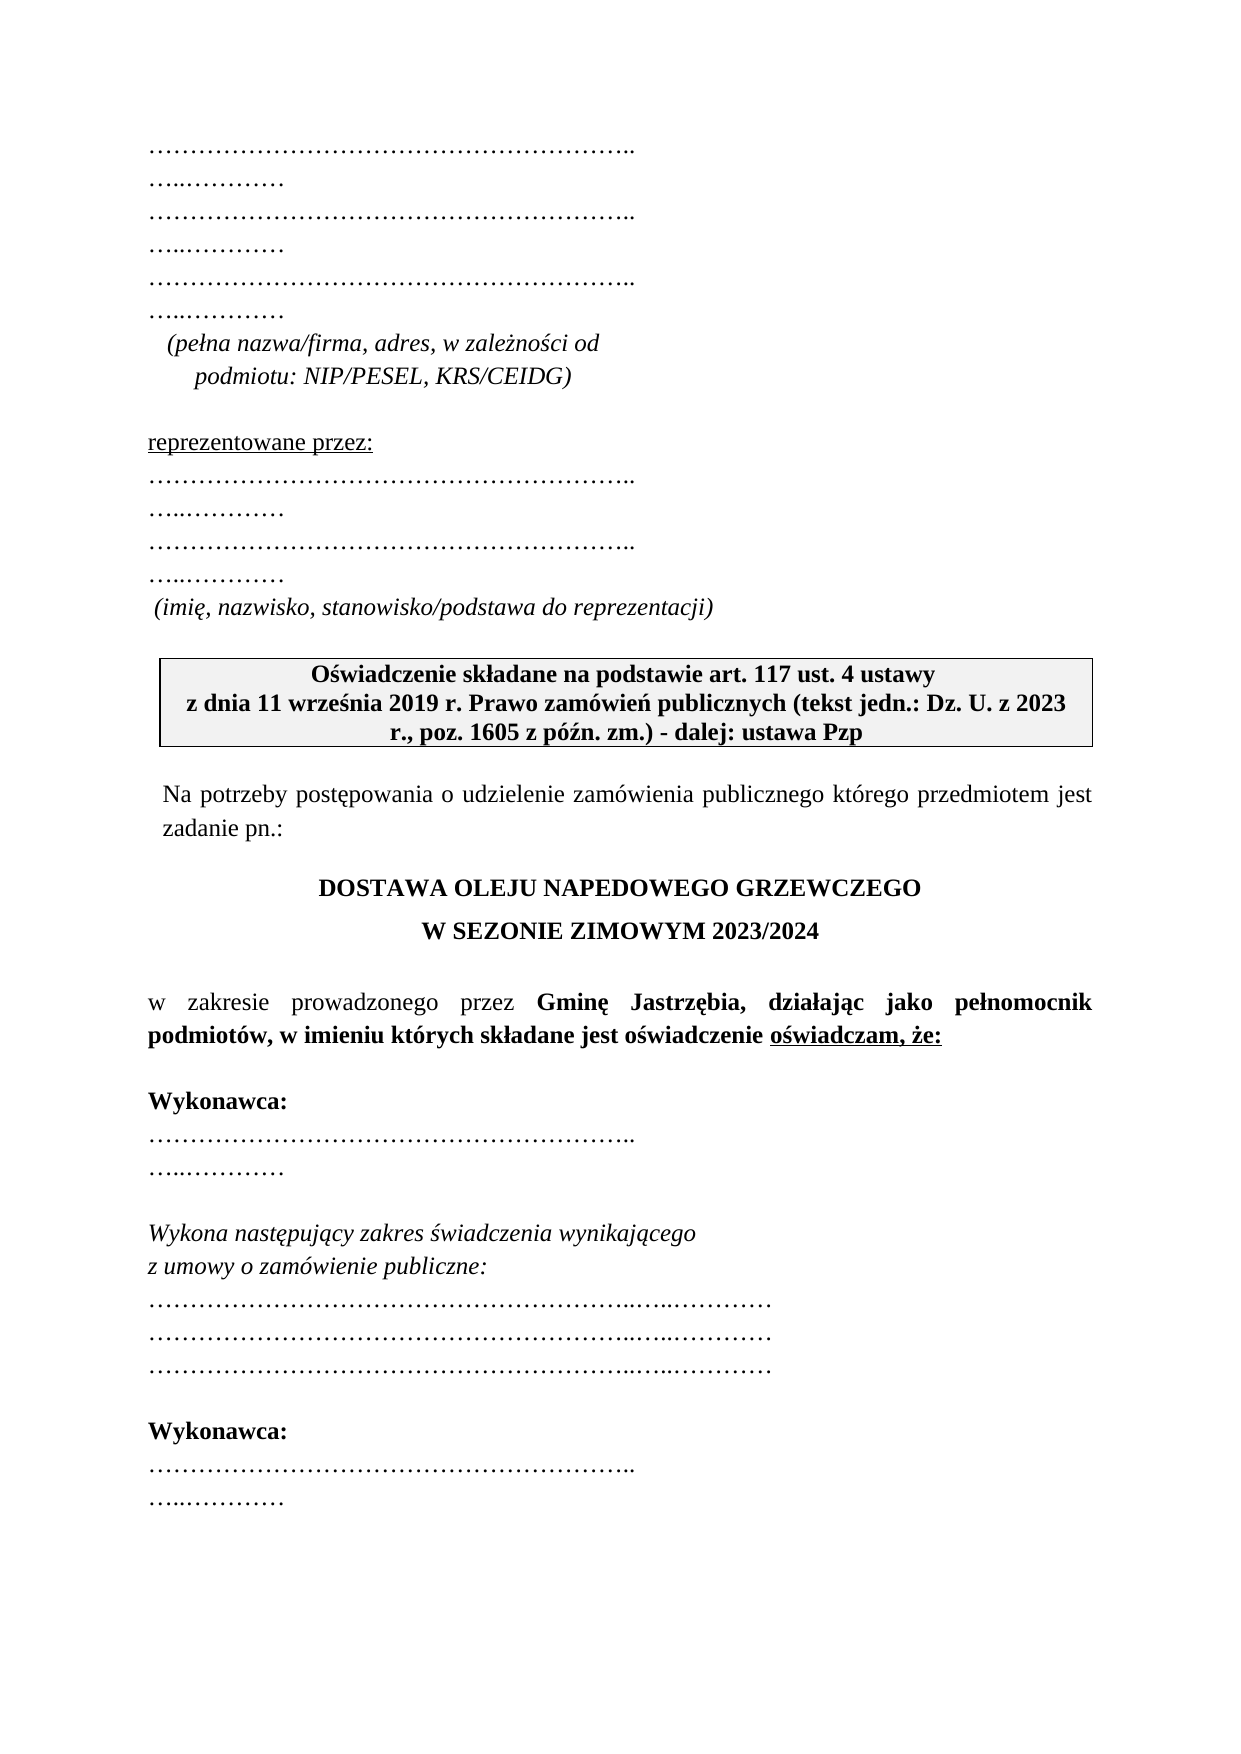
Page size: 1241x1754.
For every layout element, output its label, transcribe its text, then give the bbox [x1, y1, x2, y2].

text W SEZONIE ZIMOWYM 2023/2024 [148, 916, 1093, 945]
text w zakresie prowadzonego przez Gminę Jastrzębia, działając jako pełnomocnik podmiotów, w imieniu których składane jest oświadczenie oświadczam, że: [148, 987, 1093, 1049]
text …………………………………………………..…..………… [148, 460, 651, 522]
text …………………………………………………..…..………… [148, 1449, 651, 1511]
text …………………………………………………..…..………… …………………………………………………..…..………… [148, 1284, 1093, 1346]
text …………………………………………………..…..………… [148, 526, 651, 588]
text …………………………………………………..…..………… [148, 262, 651, 324]
text Wykonawca: [148, 1416, 1093, 1445]
list Na potrzeby postępowania o udzielenie zamówienia publicznego którego przedmiotem jest zadanie pn.: [162, 779, 1093, 841]
text DOSTAWA OLEJU NAPEDOWEGO GRZEWCZEGO [148, 873, 1093, 902]
text …………………………………………………..…..………… [148, 1350, 1093, 1379]
text …………………………………………………..…..………… [148, 196, 651, 258]
text …………………………………………………..…..………… [148, 130, 651, 192]
text reprezentowane przez: [148, 427, 1093, 456]
text Wykonawca: [148, 1086, 651, 1115]
text (imię, nazwisko, stanowisko/podstawa do reprezentacji) [148, 592, 1093, 621]
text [148, 1218, 1093, 1280]
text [148, 328, 621, 390]
table_header Oświadczenie składane na podstawie art. 117 ust. 4 ustawy z dnia 11 września 2019 r. Prawo zamówień publicznych (tekst jedn.: Dz. U. z 2023 r., poz. 1605 z późn. zm.) - dalej: ustawa Pzp [161, 659, 1092, 746]
text …………………………………………………..…..………… [148, 1119, 651, 1181]
